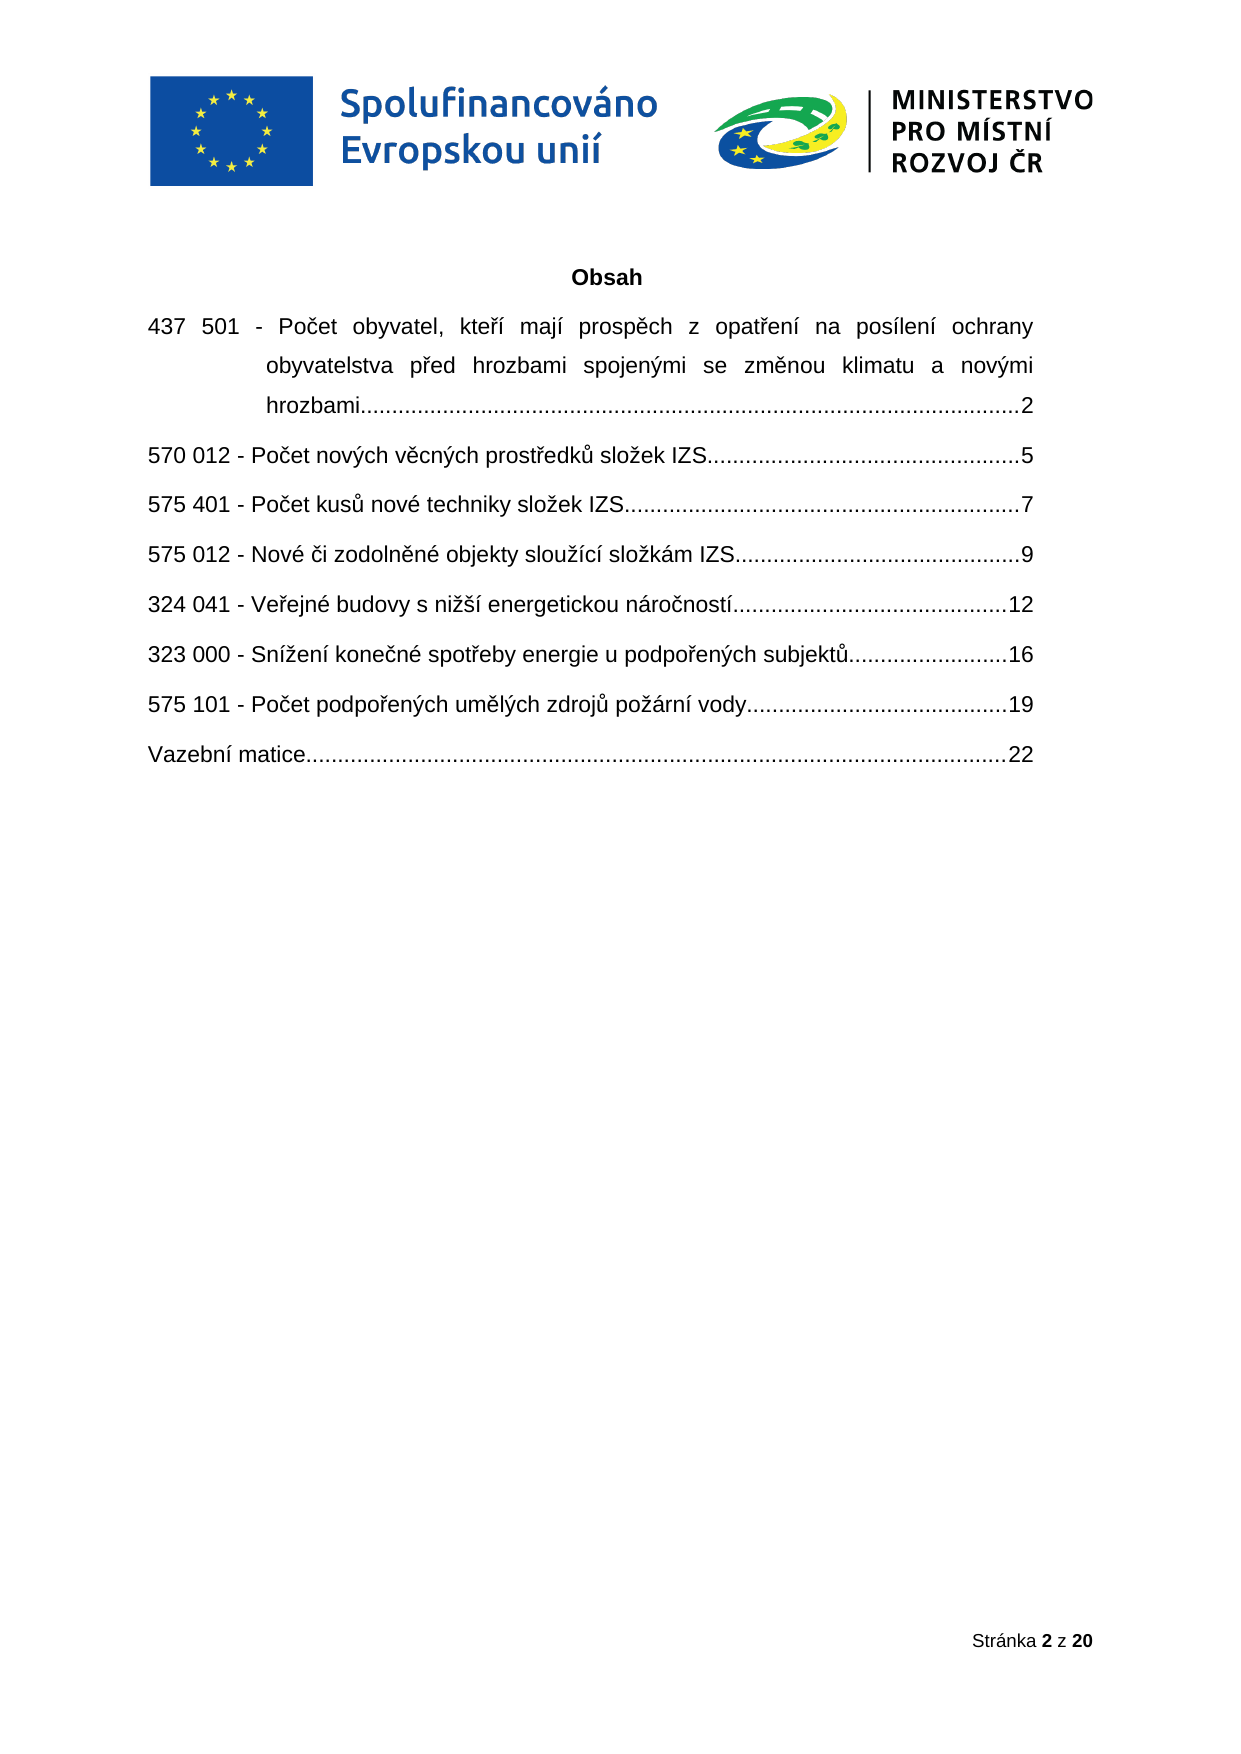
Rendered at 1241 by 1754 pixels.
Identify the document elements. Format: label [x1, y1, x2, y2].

picture [147, 73, 1093, 189]
